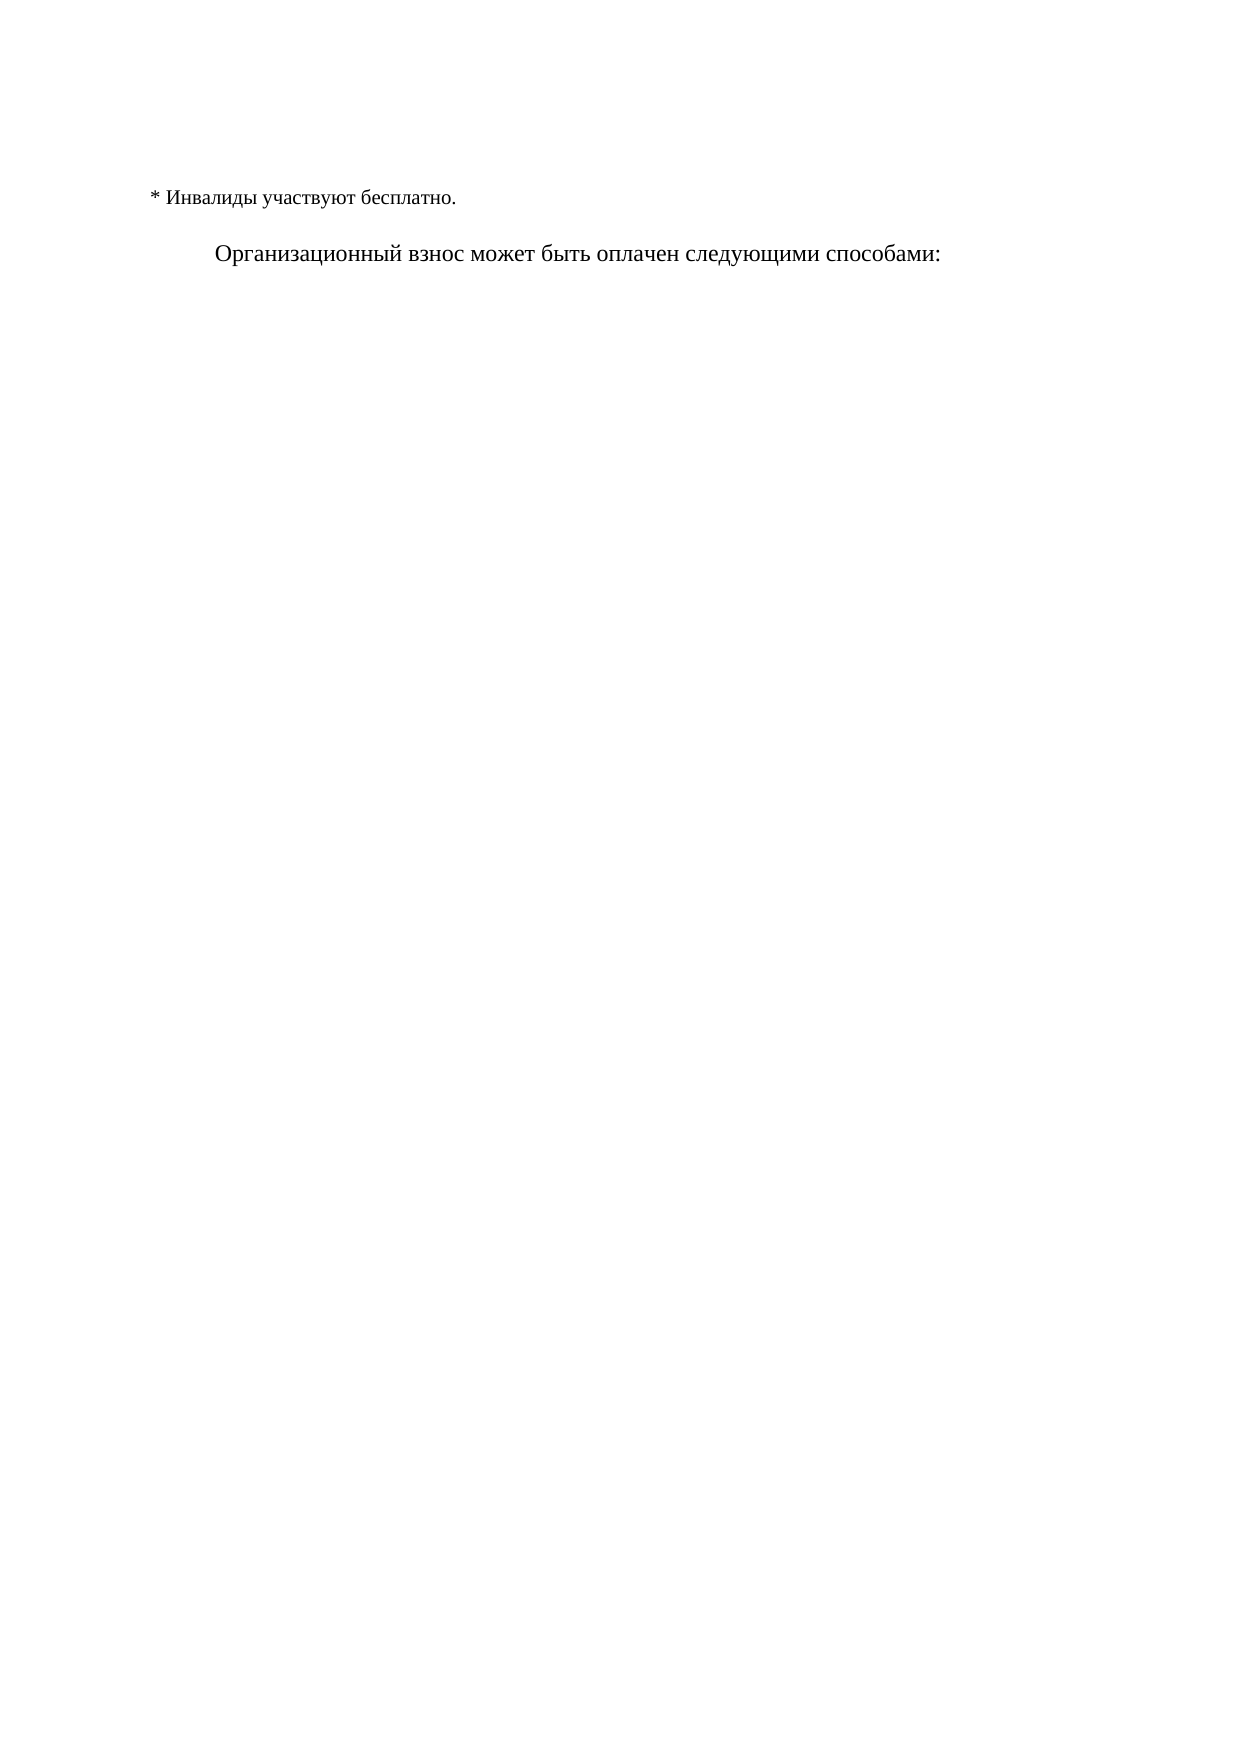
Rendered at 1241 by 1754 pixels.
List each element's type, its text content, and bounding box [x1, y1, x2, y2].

text * Инвалиды участвуют бесплатно. [150, 185, 1188, 209]
text Организационный взнос может быть оплачен следующими способами: [214, 239, 1188, 267]
